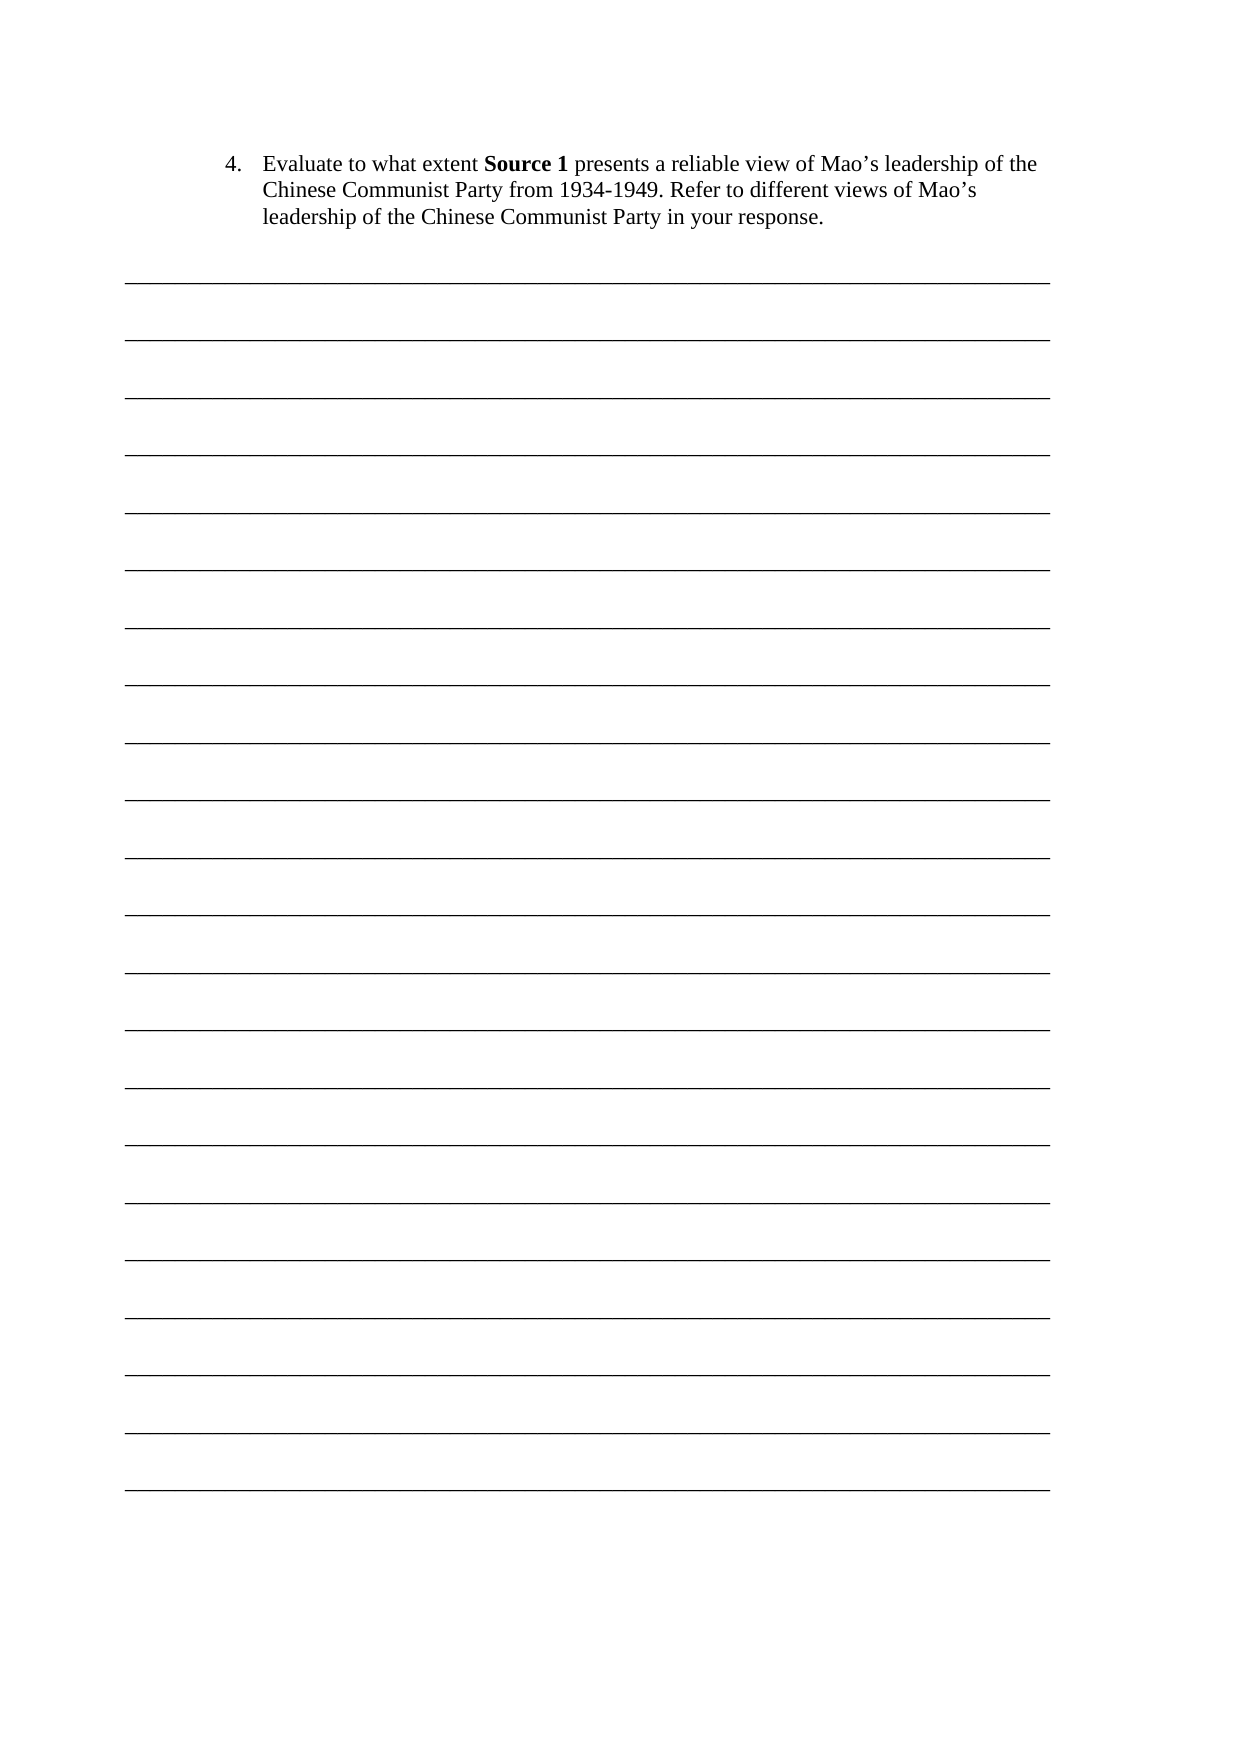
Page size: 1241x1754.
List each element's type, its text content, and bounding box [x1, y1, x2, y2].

list Evaluate to what extent Source 1 presents a reliable view of Mao’s leadership of the Chinese Communist Party from 1934-1949. Refer to different views of Mao’s leadership of the Chinese Communist Party in your response. [225, 150, 1053, 229]
text __________________________________________________________________________________________________________________________________________________________________________________________________________________________________________________________________________________________________________________________________________________________________________________________________________________________________________________________________________________________________________________________________________________________________________________________________________________________________________________________________________________________________________________________________________________________________________________________________________________________________________________________________________________________________________________________________________________________________________________________________________________________________________________________________________________________________________________________________________________________________________________________________________________________________________________________________________________________________________________________________________________________________________________________________________________________________________________________________________________________________________________________________________________________________________________________________________________ [125, 258, 1053, 1437]
text __________________________________________________________________________ [125, 1465, 1053, 1494]
